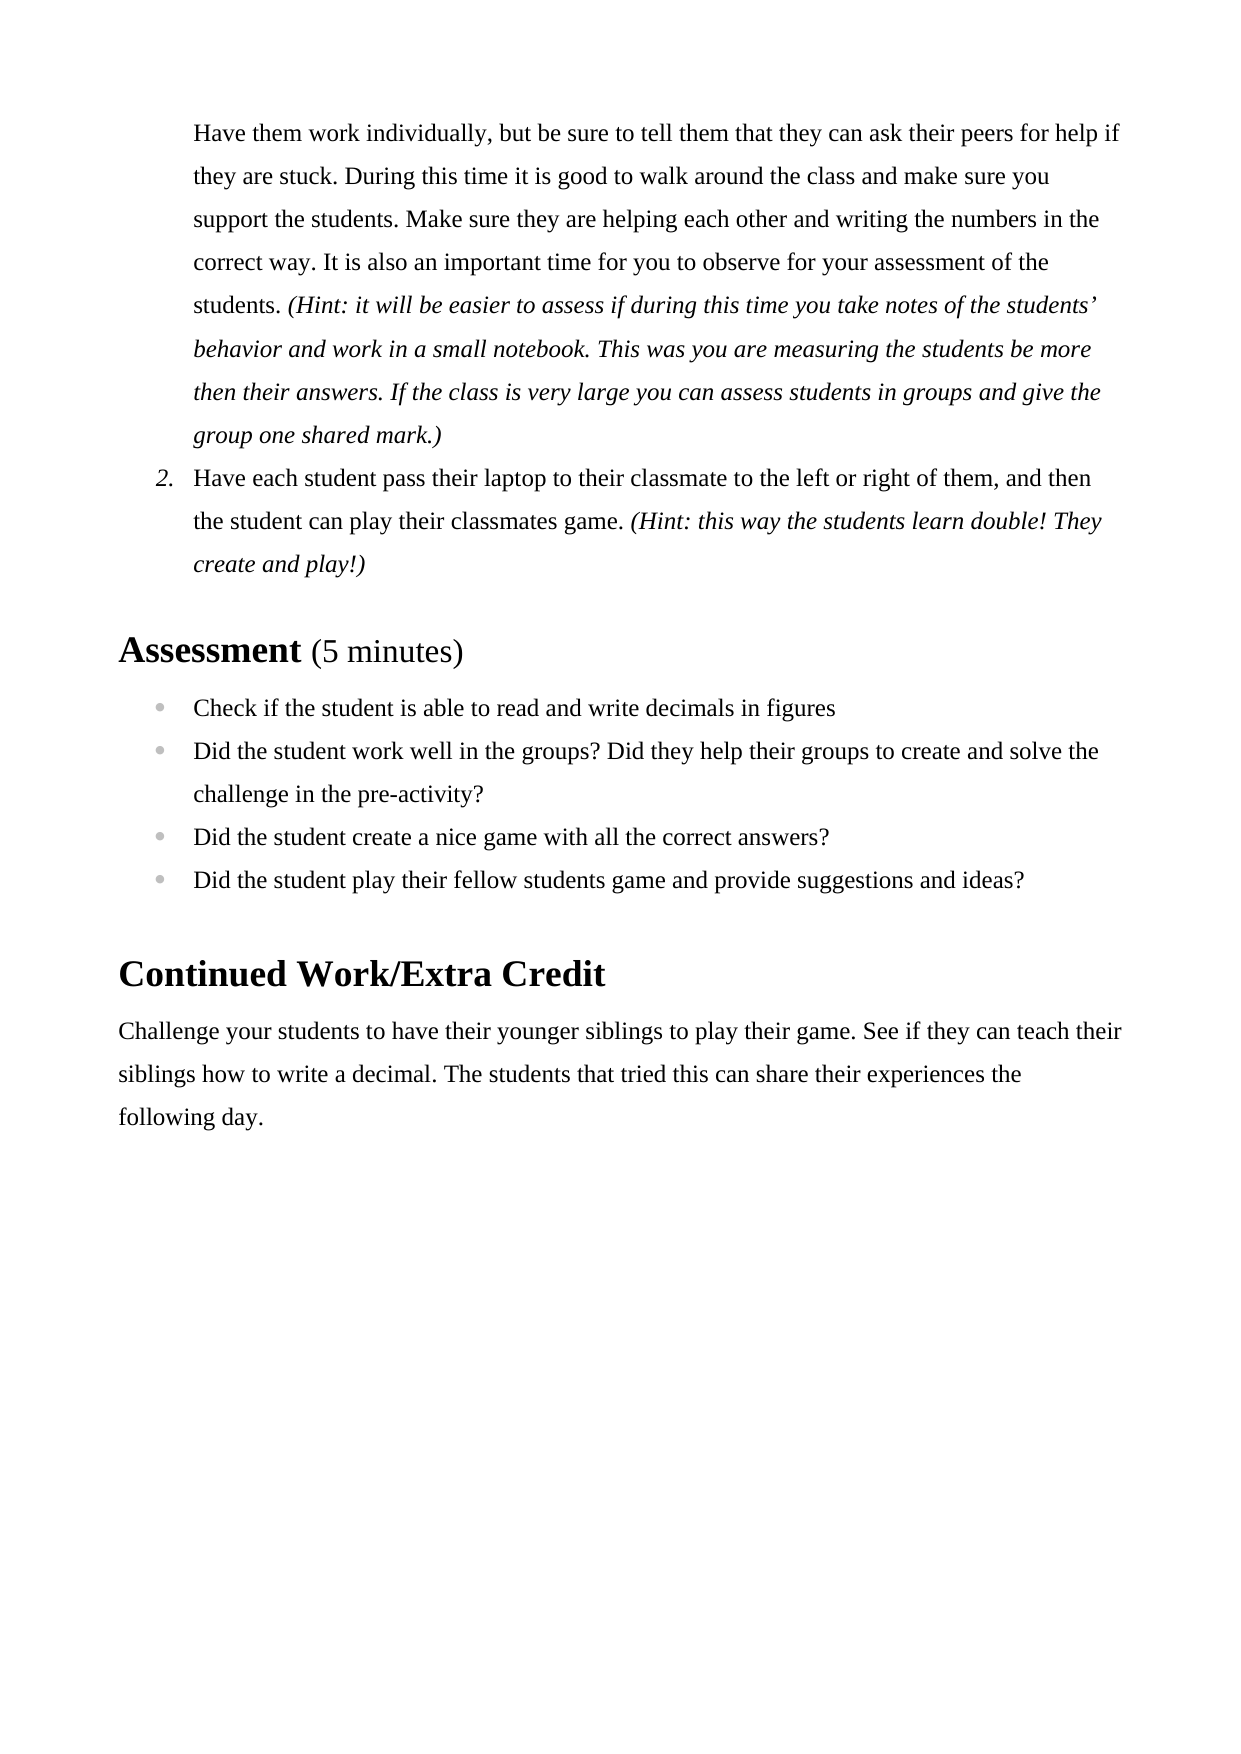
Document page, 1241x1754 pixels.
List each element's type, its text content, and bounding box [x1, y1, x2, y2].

list Check if the student is able to read and write decimals in figures [156, 693, 1122, 721]
list Did the student play their fellow students game and provide suggestions and ideas? [156, 865, 1122, 894]
list Have each student pass their laptop to their classmate to the left or right of them, and then the student can play their classmates game. (Hint: this way the students learn double! They create and play!) [156, 463, 1122, 578]
list Did the student work well in the groups? Did they help their groups to create and solve the challenge in the pre-activity? [156, 736, 1122, 808]
list Did the student create a nice game with all the correct answers? [156, 822, 1122, 851]
text Continued Work/Extra Credit [118, 951, 1122, 994]
text Challenge your students to have their younger siblings to play their game. See if they can teach their siblings how to write a decimal. The students that tried this can share their experiences the following day. [118, 1016, 1122, 1131]
text Assessment (5 minutes) [118, 628, 1122, 671]
text Have them work individually, but be sure to tell them that they can ask their peers for help if they are stuck. During this time it is good to walk around the class and make sure you support the students. Make sure they are helping each other and writing the numbers in the correct way. It is also an important time for you to observe for your assessment of the students. (Hint: it will be easier to assess if during this time you take notes of the students’ behavior and work in a small notebook. This was you are measuring the students be more then their answers. If the class is very large you can assess students in groups and give the group one shared mark.) [193, 118, 1122, 449]
